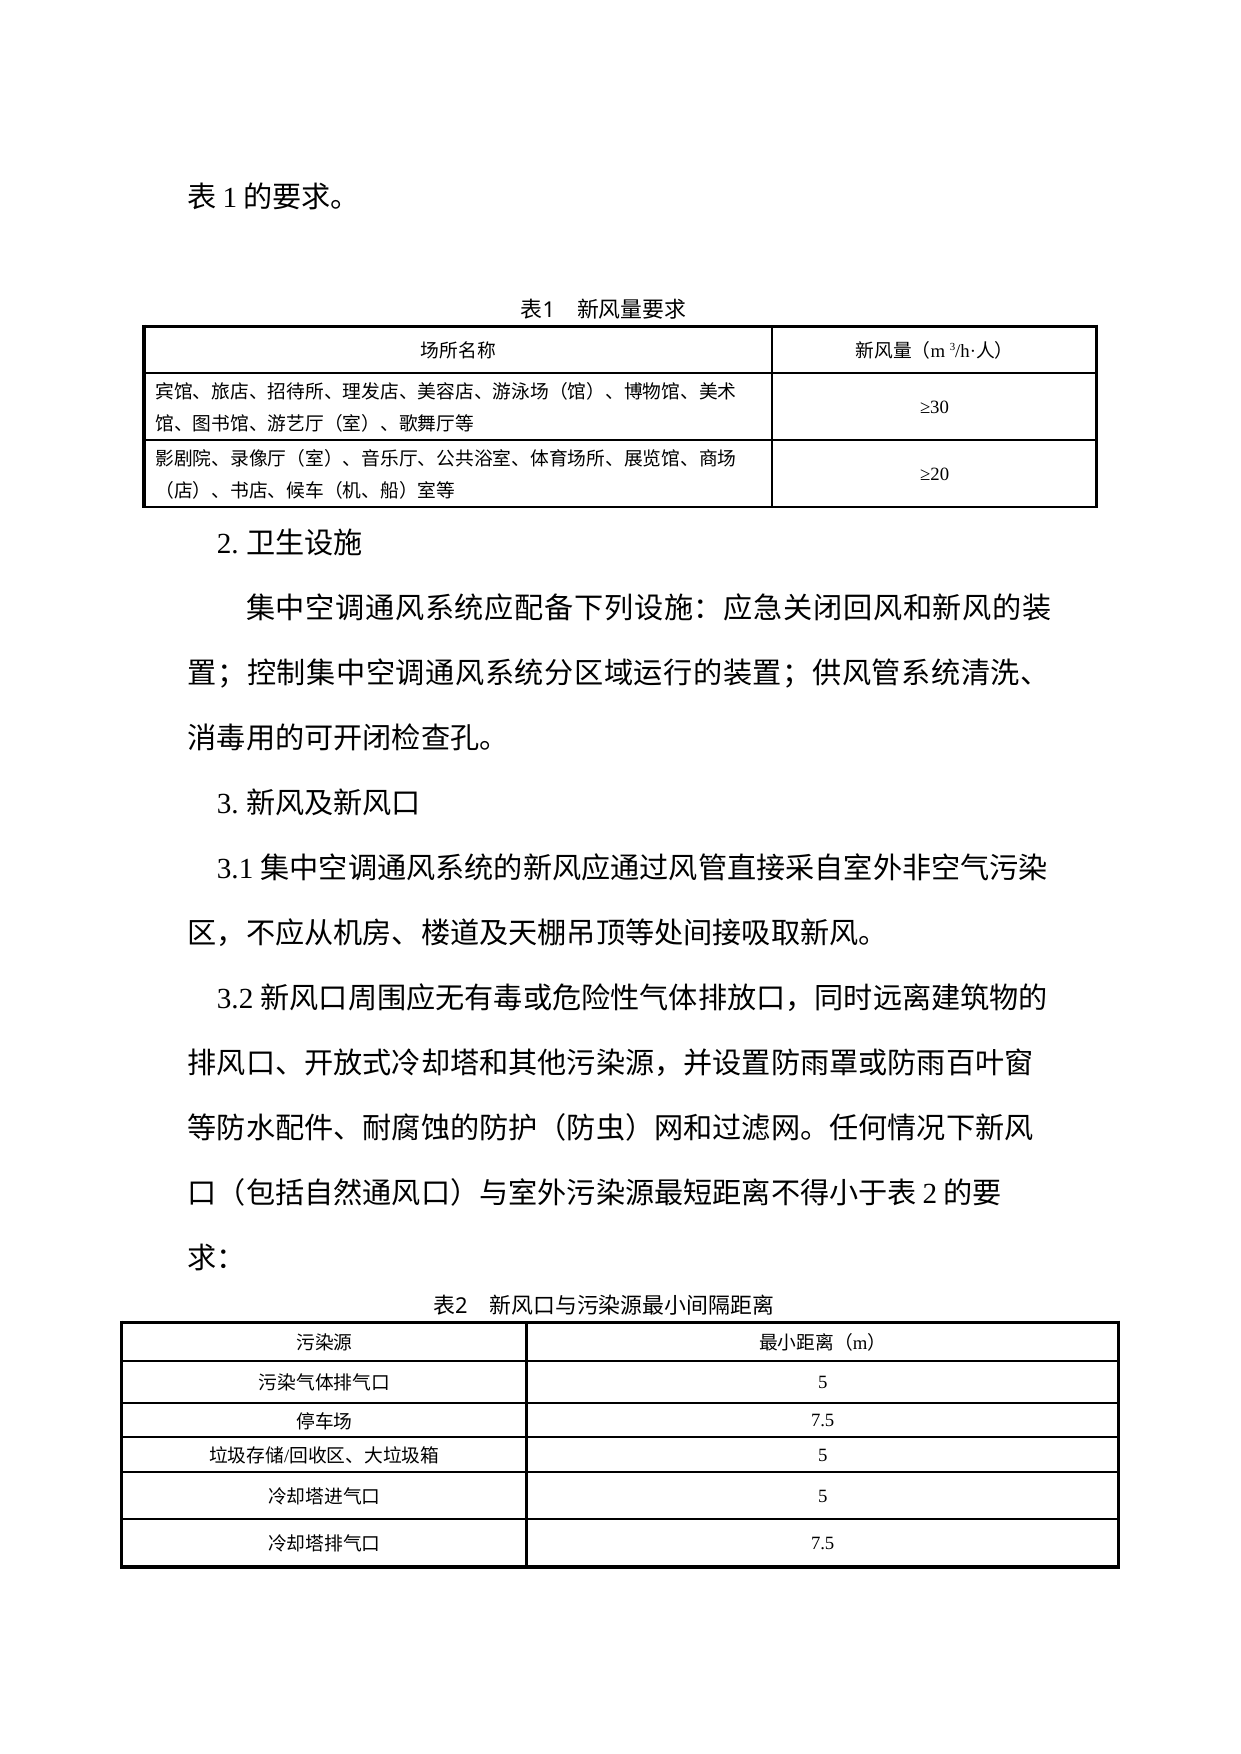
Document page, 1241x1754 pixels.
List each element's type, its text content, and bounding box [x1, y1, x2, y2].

table_cell ≥20 [773, 441, 1095, 506]
table_header 场所名称 [146, 328, 771, 372]
table_cell 7.5 [528, 1520, 1117, 1565]
text 新风口与污染源最小间隔距离 [154, 1288, 1053, 1321]
table_cell 冷却塔排气口 [123, 1520, 525, 1565]
table_cell 5 [528, 1438, 1117, 1471]
table_cell 宾馆、旅店、招待所、理发店、美容店、游泳场（馆）、博物馆、美术馆、图书馆、游艺厅（室）、歌舞厅等 [146, 374, 771, 439]
table_cell ≥30 [773, 374, 1095, 439]
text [187, 162, 1053, 227]
table_cell 7.5 [528, 1404, 1117, 1436]
table_cell 5 [528, 1473, 1117, 1518]
table_cell 污染气体排气口 [123, 1362, 525, 1402]
table_cell 垃圾存储/回收区、大垃圾箱 [123, 1438, 525, 1471]
list 3. 新风及新风口 [187, 768, 1053, 833]
table_cell 冷却塔进气口 [123, 1473, 525, 1518]
list 3.2 新风口周围应无有毒或危险性气体排放口，同时远离建筑物的排风口、开放式冷却塔和其他污染源，并设置防雨罩或防雨百叶窗等防水配件、耐腐蚀的防护（防虫）网和过滤网。任何情况下新风口（包括自然通风口）与室外污染源最短距离不得小于表2的要求： [187, 963, 1053, 1288]
list 集中空调通风系统应配备下列设施：应急关闭回风和新风的装置；控制集中空调通风系统分区域运行的装置；供风管系统清洗、消毒用的可开闭检查孔。 [187, 573, 1053, 768]
table_cell 5 [528, 1362, 1117, 1402]
table_header 污染源 [123, 1324, 525, 1359]
list 3.1 集中空调通风系统的新风应通过风管直接采自室外非空气污染区，不应从机房、楼道及天棚吊顶等处间接吸取新风。 [187, 833, 1053, 963]
text 新风量要求 [154, 292, 1053, 324]
table_cell 停车场 [123, 1404, 525, 1436]
table_header 最小距离（m） [528, 1324, 1117, 1359]
table_cell 影剧院、录像厅（室）、音乐厅、公共浴室、体育场所、展览馆、商场（店）、书店、候车（机、船）室等 [146, 441, 771, 506]
list 2. 卫生设施 [187, 508, 1053, 573]
table_header 新风量（m 3/h·人） [773, 328, 1095, 372]
